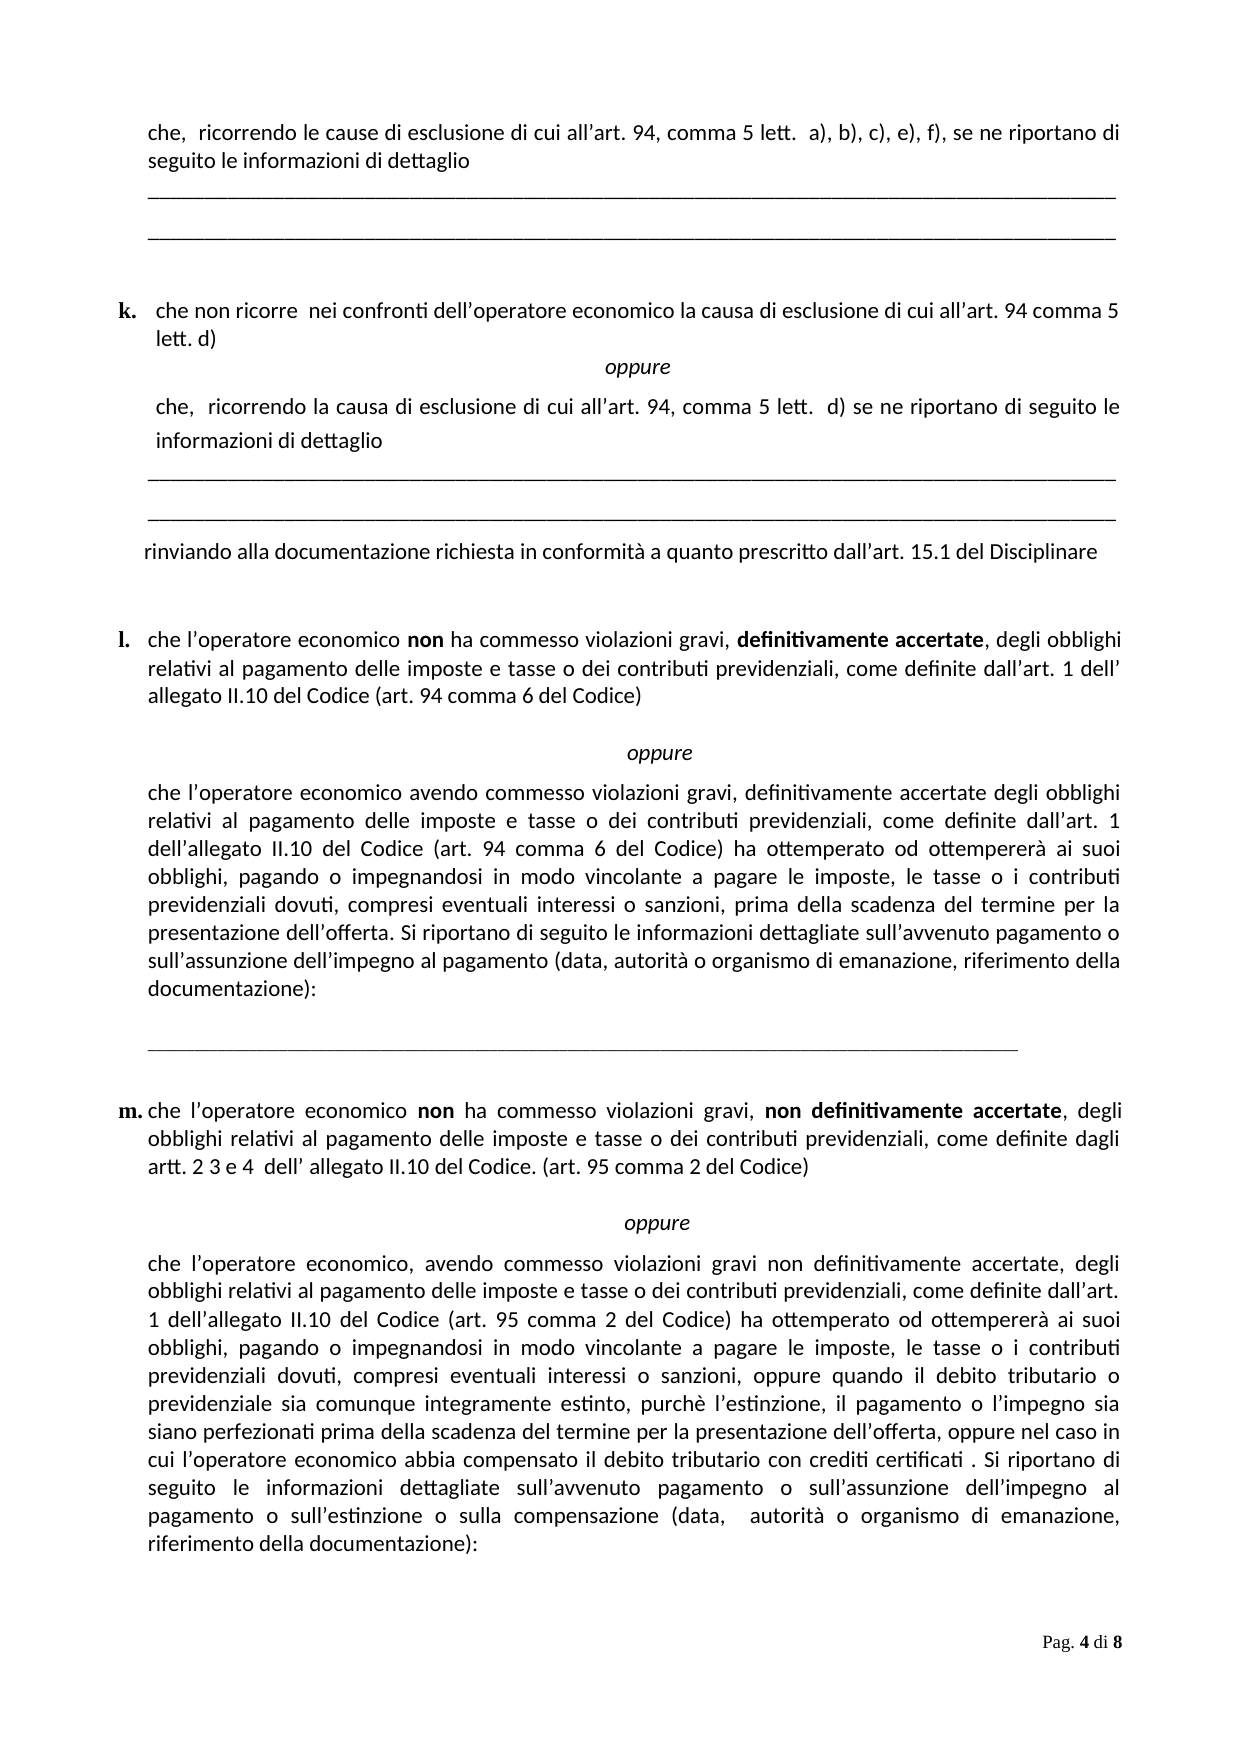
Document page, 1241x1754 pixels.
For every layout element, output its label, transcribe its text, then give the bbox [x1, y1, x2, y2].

text rinviando alla documentazione richiesta in conformità a quanto prescritto dall’art. 15.1 del Disciplinare [118, 537, 1122, 565]
list che l’operatore economico non ha commesso violazioni gravi, non definitivamente accertate, degli obblighi relativi al pagamento delle imposte e tasse o dei contributi previdenziali, come definite dagli artt. 2 3 e 4 dell’ allegato II.10 del Codice. (art. 95 comma 2 del Codice) [118, 1096, 1122, 1180]
text _____________________________________________________________________________________ [148, 215, 1122, 243]
list che non ricorre nei confronti dell’operatore economico la causa di esclusione di cui all’art. 94 comma 5 lett. d) [118, 296, 1122, 352]
list che l’operatore economico non ha commesso violazioni gravi, definitivamente accertate, degli obblighi relativi al pagamento delle imposte e tasse o dei contributi previdenziali, come definite dall’art. 1 dell’ allegato II.10 del Codice (art. 94 comma 6 del Codice) [118, 626, 1122, 710]
list oppure [156, 352, 1122, 380]
text oppure [192, 738, 1122, 766]
text che l’operatore economico avendo commesso violazioni gravi, definitivamente accertate degli obblighi relativi al pagamento delle imposte e tasse o dei contributi previdenziali, come definite dall’art. 1 dell’allegato II.10 del Codice (art. 94 comma 6 del Codice) ha ottemperato od ottempererà ai suoi obblighi, pagando o impegnandosi in modo vincolante a pagare le imposte, le tasse o i contributi previdenziali dovuti, compresi eventuali interessi o sanzioni, prima della scadenza del termine per la presentazione dell’offerta. Si riportano di seguito le informazioni dettagliate sull’avvenuto pagamento o sull’assunzione dell’impegno al pagamento (data, autorità o organismo di emanazione, riferimento della documentazione): [148, 778, 1122, 1002]
text _____________________________________________________________________________________ [148, 174, 1122, 202]
text che l’operatore economico, avendo commesso violazioni gravi non definitivamente accertate, degli obblighi relativi al pagamento delle imposte e tasse o dei contributi previdenziali, come definite dall’art. 1 dell’allegato II.10 del Codice (art. 95 comma 2 del Codice) ha ottemperato od ottempererà ai suoi obblighi, pagando o impegnandosi in modo vincolante a pagare le imposte, le tasse o i contributi previdenziali dovuti, compresi eventuali interessi o sanzioni, oppure quando il debito tributario o previdenziale sia comunque integramente estinto, purchè l’estinzione, il pagamento o l’impegno sia siano perfezionati prima della scadenza del termine per la presentazione dell’offerta, oppure nel caso in cui l’operatore economico abbia compensato il debito tributario con crediti certificati . Si riportano di seguito le informazioni dettagliate sull’avvenuto pagamento o sull’assunzione dell’impegno al pagamento o sull’estinzione o sulla compensazione (data, autorità o organismo di emanazione, riferimento della documentazione): [148, 1249, 1122, 1557]
text _____________________________________________________________________________________ [148, 456, 1122, 484]
text ________________________________________________________________________________________________________________ [118, 1034, 1122, 1053]
text _____________________________________________________________________________________ [148, 496, 1122, 524]
list che, ricorrendo la causa di esclusione di cui all’art. 94, comma 5 lett. d) se ne riportano di seguito le informazioni di dettaglio [156, 392, 1122, 456]
text oppure [192, 1208, 1122, 1236]
text che, ricorrendo le cause di esclusione di cui all’art. 94, comma 5 lett. a), b), c), e), f), se ne riportano di seguito le informazioni di dettaglio [148, 118, 1122, 174]
